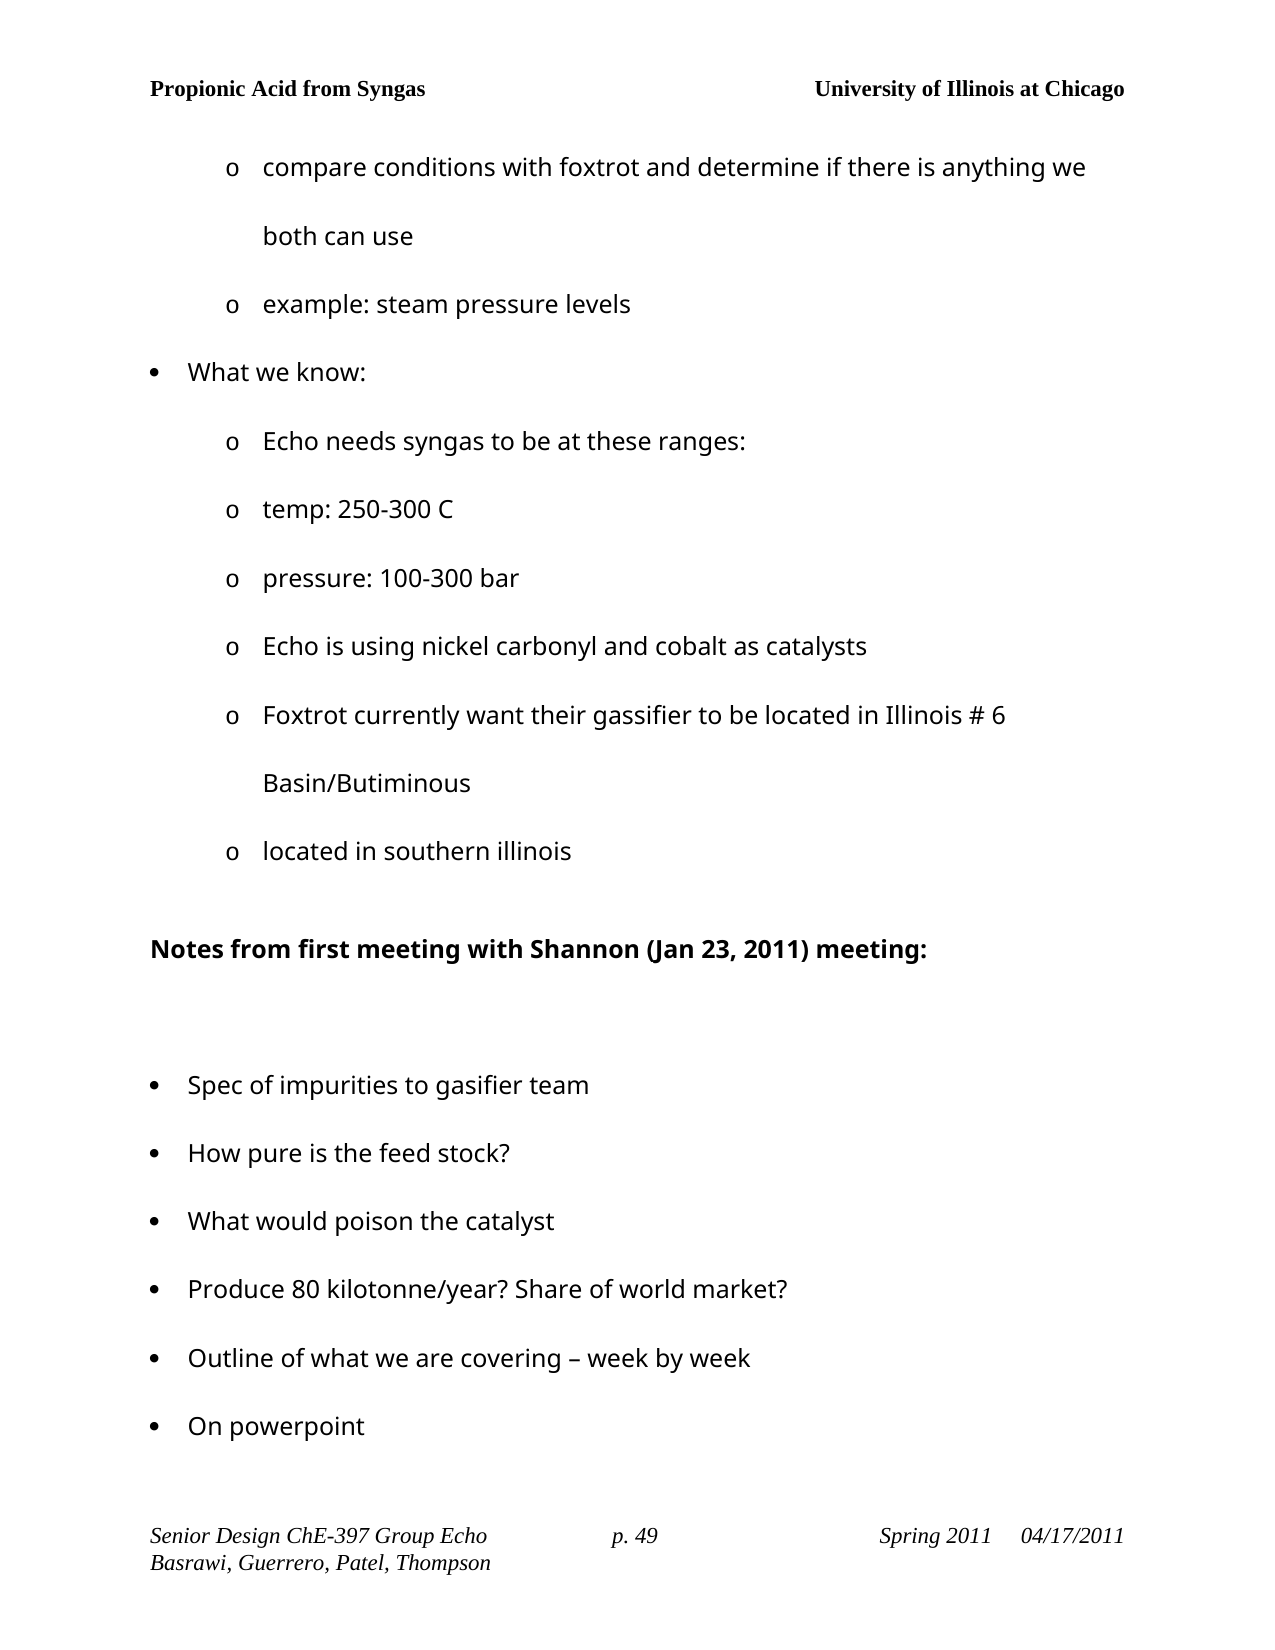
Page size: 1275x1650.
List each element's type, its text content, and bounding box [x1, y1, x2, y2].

list What we know: [150, 355, 1125, 389]
list example: steam pressure levels [225, 286, 1125, 321]
list What would poison the catalyst [150, 1204, 1125, 1238]
list compare conditions with foxtrot and determine if there is anything we both can use [225, 150, 1125, 252]
list Spec of impurities to gasifier team [150, 1068, 1125, 1102]
list pressure: 100-300 bar [225, 560, 1125, 594]
list Foxtrot currently want their gassifier to be located in Illinois # 6 Basin/Butiminous [225, 697, 1125, 800]
list How pure is the feed stock? [150, 1136, 1125, 1170]
list Echo needs syngas to be at these ranges: [225, 423, 1125, 457]
list Echo is using nickel carbonyl and cobalt as catalysts [225, 629, 1125, 663]
list Produce 80 kilotonne/year? Share of world market? [150, 1272, 1125, 1306]
text Notes from first meeting with Shannon (Jan 23, 2011) meeting: [150, 931, 1125, 966]
list located in southern illinois [225, 834, 1125, 868]
list temp: 250-300 C [225, 492, 1125, 526]
list On powerpoint [150, 1408, 1125, 1442]
list Outline of what we are covering – week by week [150, 1340, 1125, 1374]
